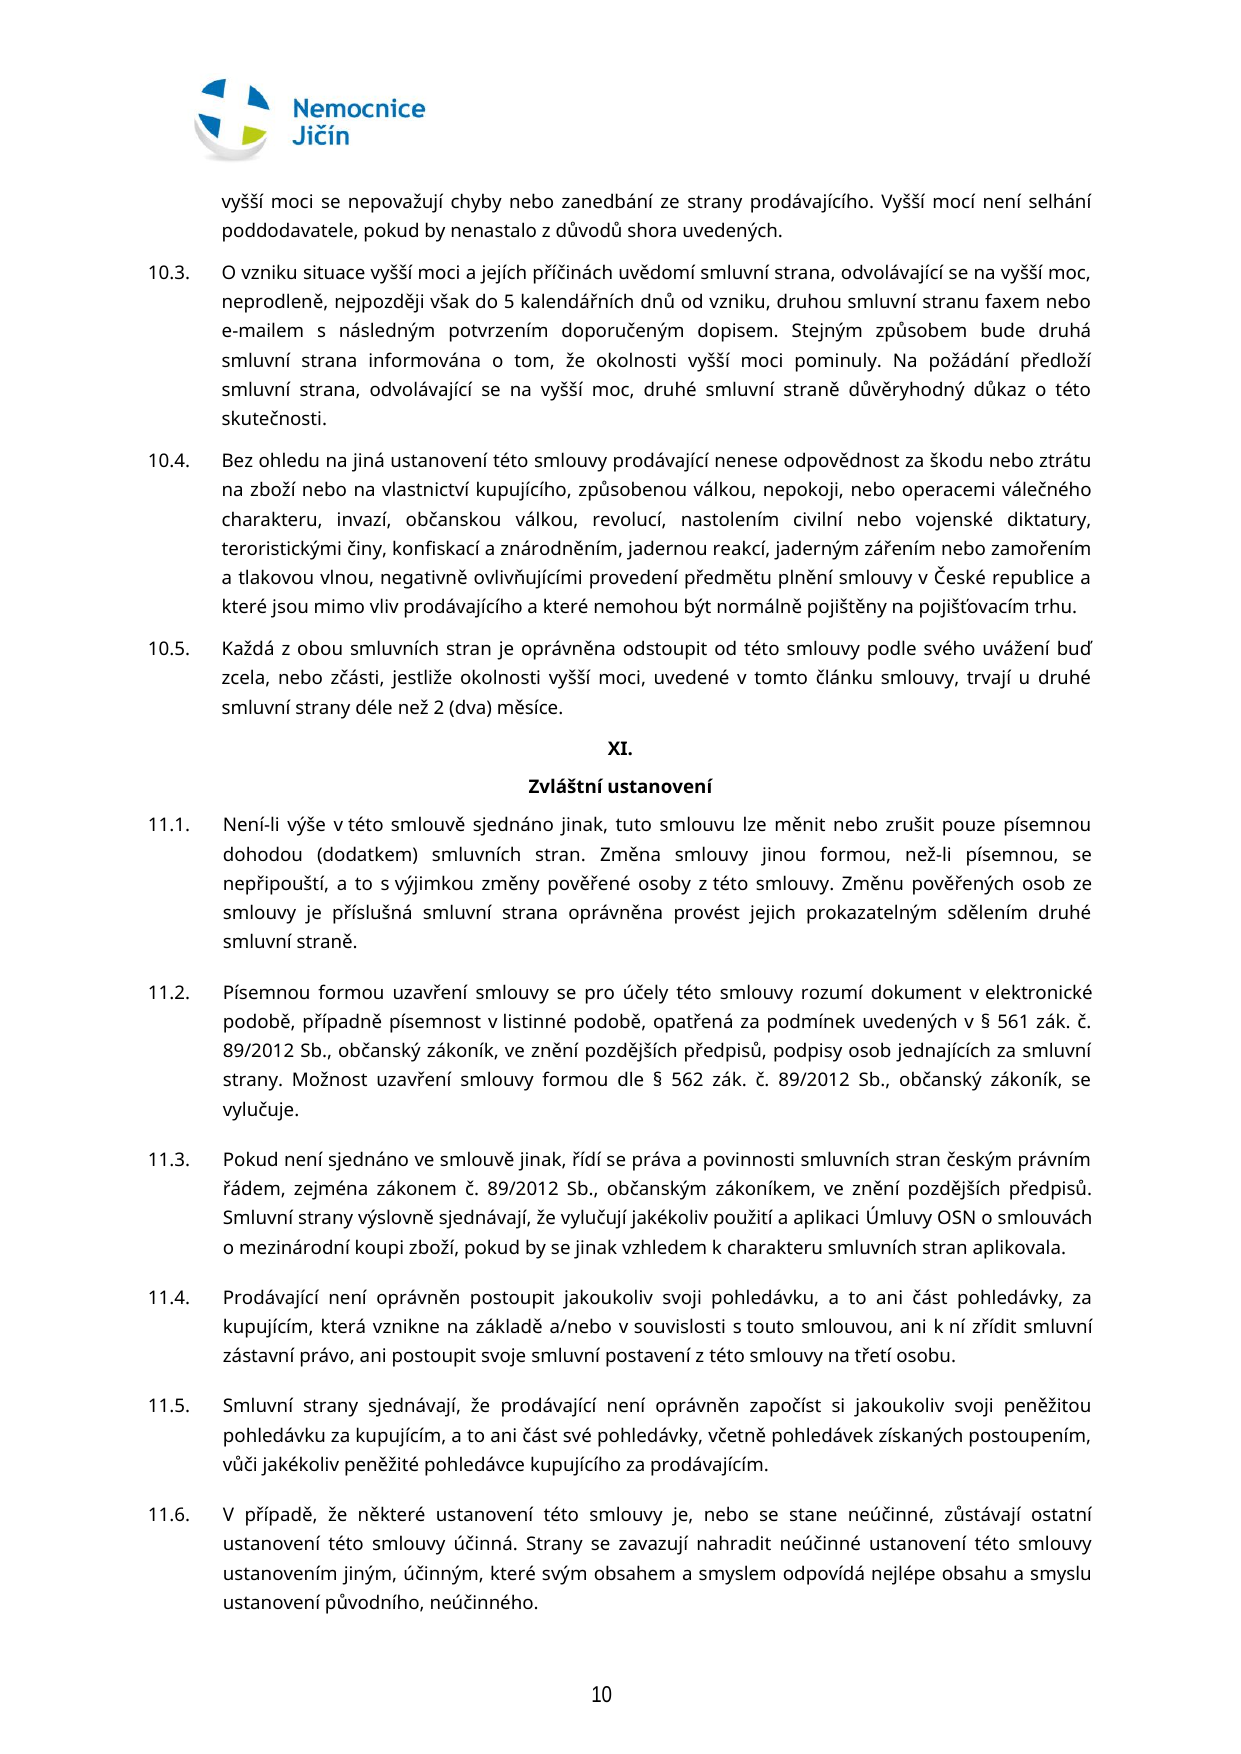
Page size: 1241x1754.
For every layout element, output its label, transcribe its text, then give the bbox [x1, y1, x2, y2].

list Pokud není sjednáno ve smlouvě jinak, řídí se práva a povinnosti smluvních stran českým právním řádem, zejména zákonem č. 89/2012 Sb., občanským zákoníkem, ve znění pozdějších předpisů. Smluvní strany výslovně sjednávají, že vylučují jakékoliv použití a aplikaci Úmluvy OSN o smlouvách o mezinárodní koupi zboží, pokud by se jinak vzhledem k charakteru smluvních stran aplikovala. [148, 1146, 1093, 1259]
list Smluvní strany sjednávají, že prodávající není oprávněn započíst si jakoukoliv svoji peněžitou pohledávku za kupujícím, a to ani část své pohledávky, včetně pohledávek získaných postoupením, vůči jakékoliv peněžité pohledávce kupujícího za prodávajícím. [148, 1393, 1093, 1477]
list Písemnou formou uzavření smlouvy se pro účely této smlouvy rozumí dokument v elektronické podobě, případně písemnost v listinné podobě, opatřená za podmínek uvedených v § 561 zák. č. 89/2012 Sb., občanský zákoník, ve znění pozdějších předpisů, podpisy osob jednajících za smluvní strany. Možnost uzavření smlouvy formou dle § 562 zák. č. 89/2012 Sb., občanský zákoník, se vylučuje. [148, 979, 1093, 1122]
list Prodávající není oprávněn postoupit jakoukoliv svoji pohledávku, a to ani část pohledávky, za kupujícím, která vznikne na základě a/nebo v souvislosti s touto smlouvou, ani k ní zřídit smluvní zástavní právo, ani postoupit svoje smluvní postavení z této smlouvy na třetí osobu. [148, 1284, 1093, 1368]
list Není-li výše v této smlouvě sjednáno jinak, tuto smlouvu lze měnit nebo zrušit pouze písemnou dohodou (dodatkem) smluvních stran. Změna smlouvy jinou formou, než-li písemnou, se nepřipouští, a to s výjimkou změny pověřené osoby z této smlouvy. Změnu pověřených osob ze smlouvy je příslušná smluvní strana oprávněna provést jejich prokazatelným sdělením druhé smluvní straně. [148, 812, 1093, 954]
list Bez ohledu na jiná ustanovení této smlouvy prodávající nenese odpovědnost za škodu nebo ztrátu na zboží nebo na vlastnictví kupujícího, způsobenou válkou, nepokoji, nebo operacemi válečného charakteru, invazí, občanskou válkou, revolucí, nastolením civilní nebo vojenské diktatury, teroristickými činy, konfiskací a znárodněním, jadernou reakcí, jaderným zářením nebo zamořením a tlakovou vlnou, negativně ovlivňujícími provedení předmětu plnění smlouvy v České republice a které jsou mimo vliv prodávajícího a které nemohou být normálně pojištěny na pojišťovacím trhu. [148, 447, 1093, 619]
subtitle Zvláštní ustanovení [148, 774, 1093, 799]
list XI. [148, 736, 1093, 761]
picture [184, 73, 438, 164]
list V případě, že některé ustanovení této smlouvy je, nebo se stane neúčinné, zůstávají ostatní ustanovení této smlouvy účinná. Strany se zavazují nahradit neúčinné ustanovení této smlouvy ustanovením jiným, účinným, které svým obsahem a smyslem odpovídá nejlépe obsahu a smyslu ustanovení původního, neúčinného. [148, 1501, 1093, 1615]
list O vzniku situace vyšší moci a jejích příčinách uvědomí smluvní strana, odvolávající se na vyšší moc, neprodleně, nejpozději však do 5 kalendářních dnů od vzniku, druhou smluvní stranu faxem nebo e-mailem s následným potvrzením doporučeným dopisem. Stejným způsobem bude druhá smluvní strana informována o tom, že okolnosti vyšší moci pominuly. Na požádání předloží smluvní strana, odvolávající se na vyšší moc, druhé smluvní straně důvěryhodný důkaz o této skutečnosti. [148, 259, 1093, 431]
list Každá z obou smluvních stran je oprávněna odstoupit od této smlouvy podle svého uvážení buď zcela, nebo zčásti, jestliže okolnosti vyšší moci, uvedené v tomto článku smlouvy, trvají u druhé smluvní strany déle než 2 (dva) měsíce. [148, 635, 1093, 719]
